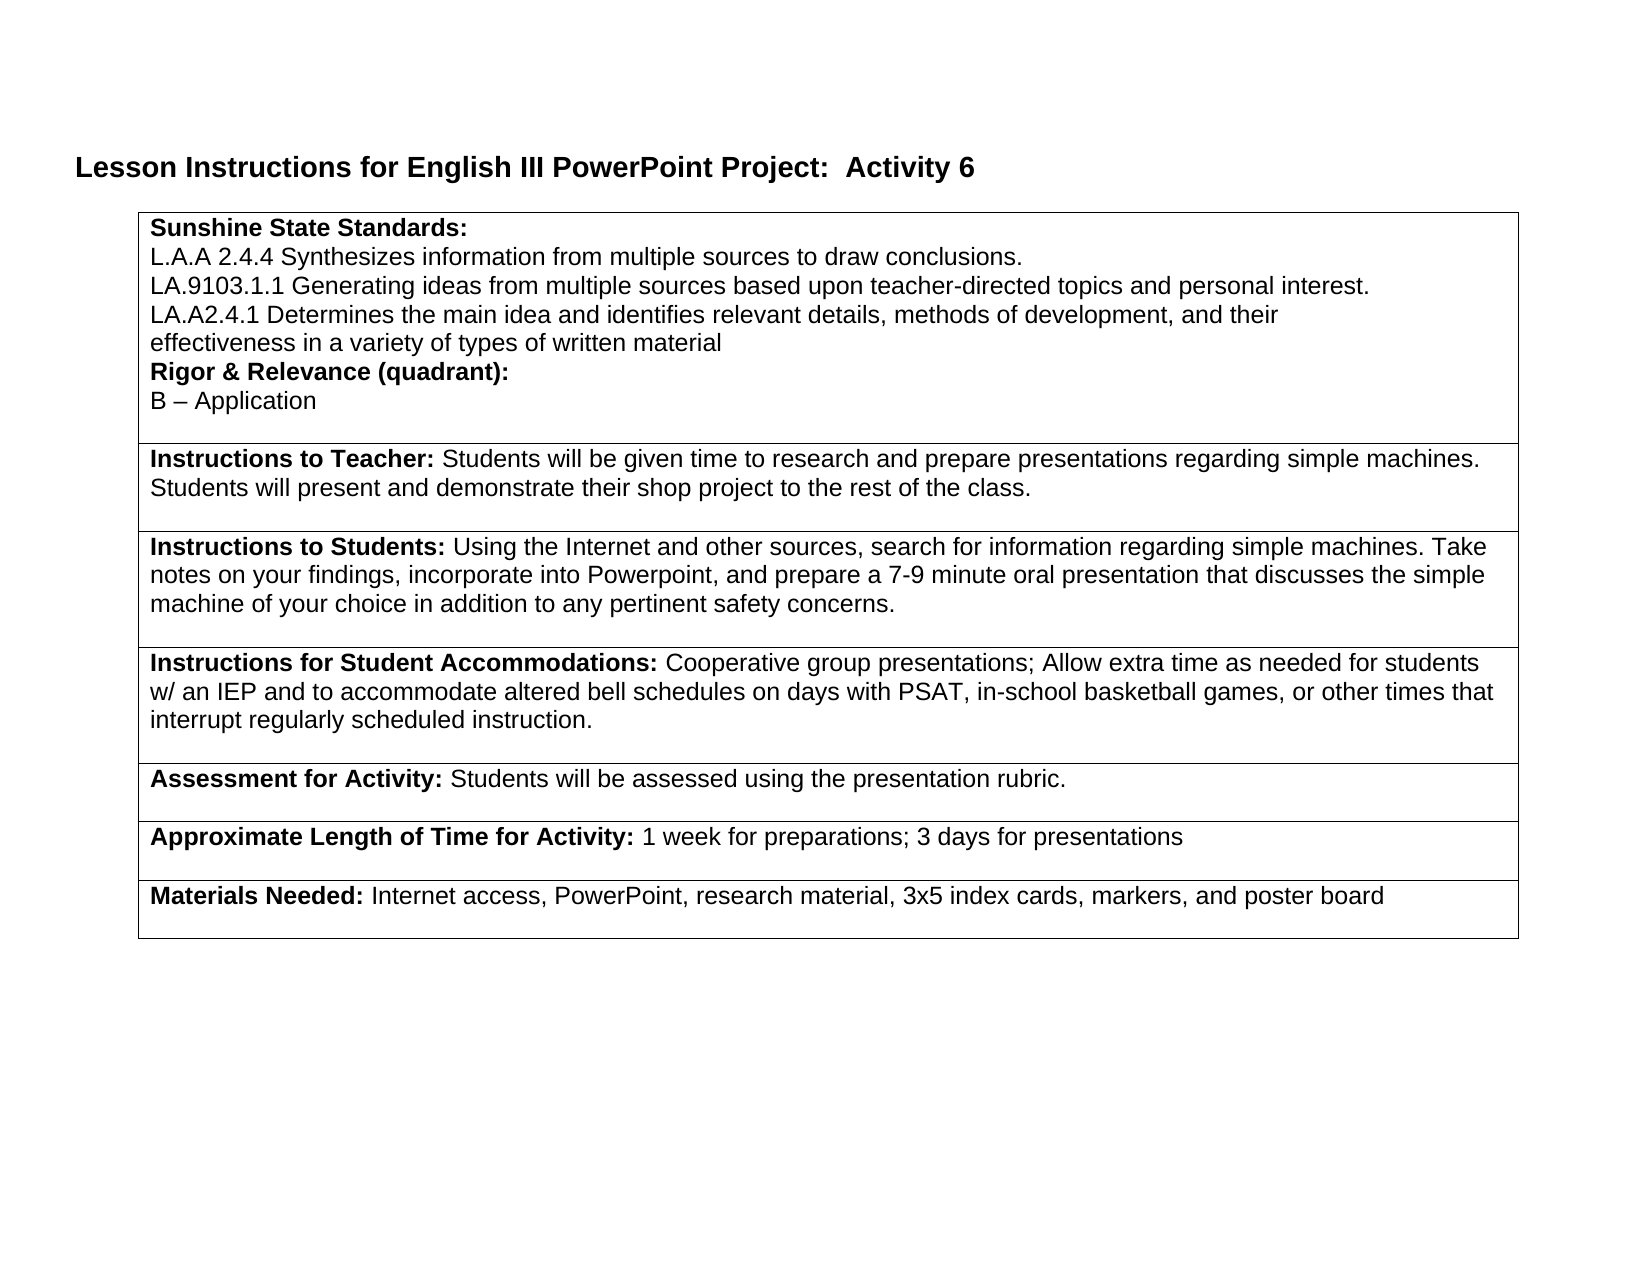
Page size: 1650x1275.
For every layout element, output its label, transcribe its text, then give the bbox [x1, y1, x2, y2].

table_cell Materials Needed: Internet access, PowerPoint, research material, 3x5 index cards, markers, and poster board [139, 881, 1518, 938]
table_cell Assessment for Activity: Students will be assessed using the presentation rubric. [139, 764, 1518, 821]
table_cell Instructions to Students: Using the Internet and other sources, search for information regarding simple machines. Take notes on your findings, incorporate into Powerpoint, and prepare a 7-9 minute oral presentation that discusses the simple machine of your choice in addition to any pertinent safety concerns. [139, 532, 1518, 647]
table_cell Instructions for Student Accommodations: Cooperative group presentations; Allow extra time as needed for students w/ an IEP and to accommodate altered bell schedules on days with PSAT, in-school basketball games, or other times that interrupt regularly scheduled instruction. [139, 648, 1518, 763]
table_cell Approximate Length of Time for Activity: 1 week for preparations; 3 days for presentations [139, 822, 1518, 880]
table_cell Instructions to Teacher: Students will be given time to research and prepare presentations regarding simple machines. Students will present and demonstrate their shop project to the rest of the class. [139, 444, 1518, 531]
text Lesson Instructions for English III PowerPoint Project: Activity 6 [75, 150, 1500, 183]
table_header Sunshine State Standards: L.A.A 2.4.4 Synthesizes information from multiple sources to draw conclusions. LA.9103.1.1 Generating ideas from multiple sources based upon teacher-directed topics and personal interest. LA.A2.4.1 Determines the main idea and identifies relevant details, methods of development, and their effectiveness in a variety of types of written material Rigor & Relevance (quadrant): B – Application [139, 213, 1518, 443]
